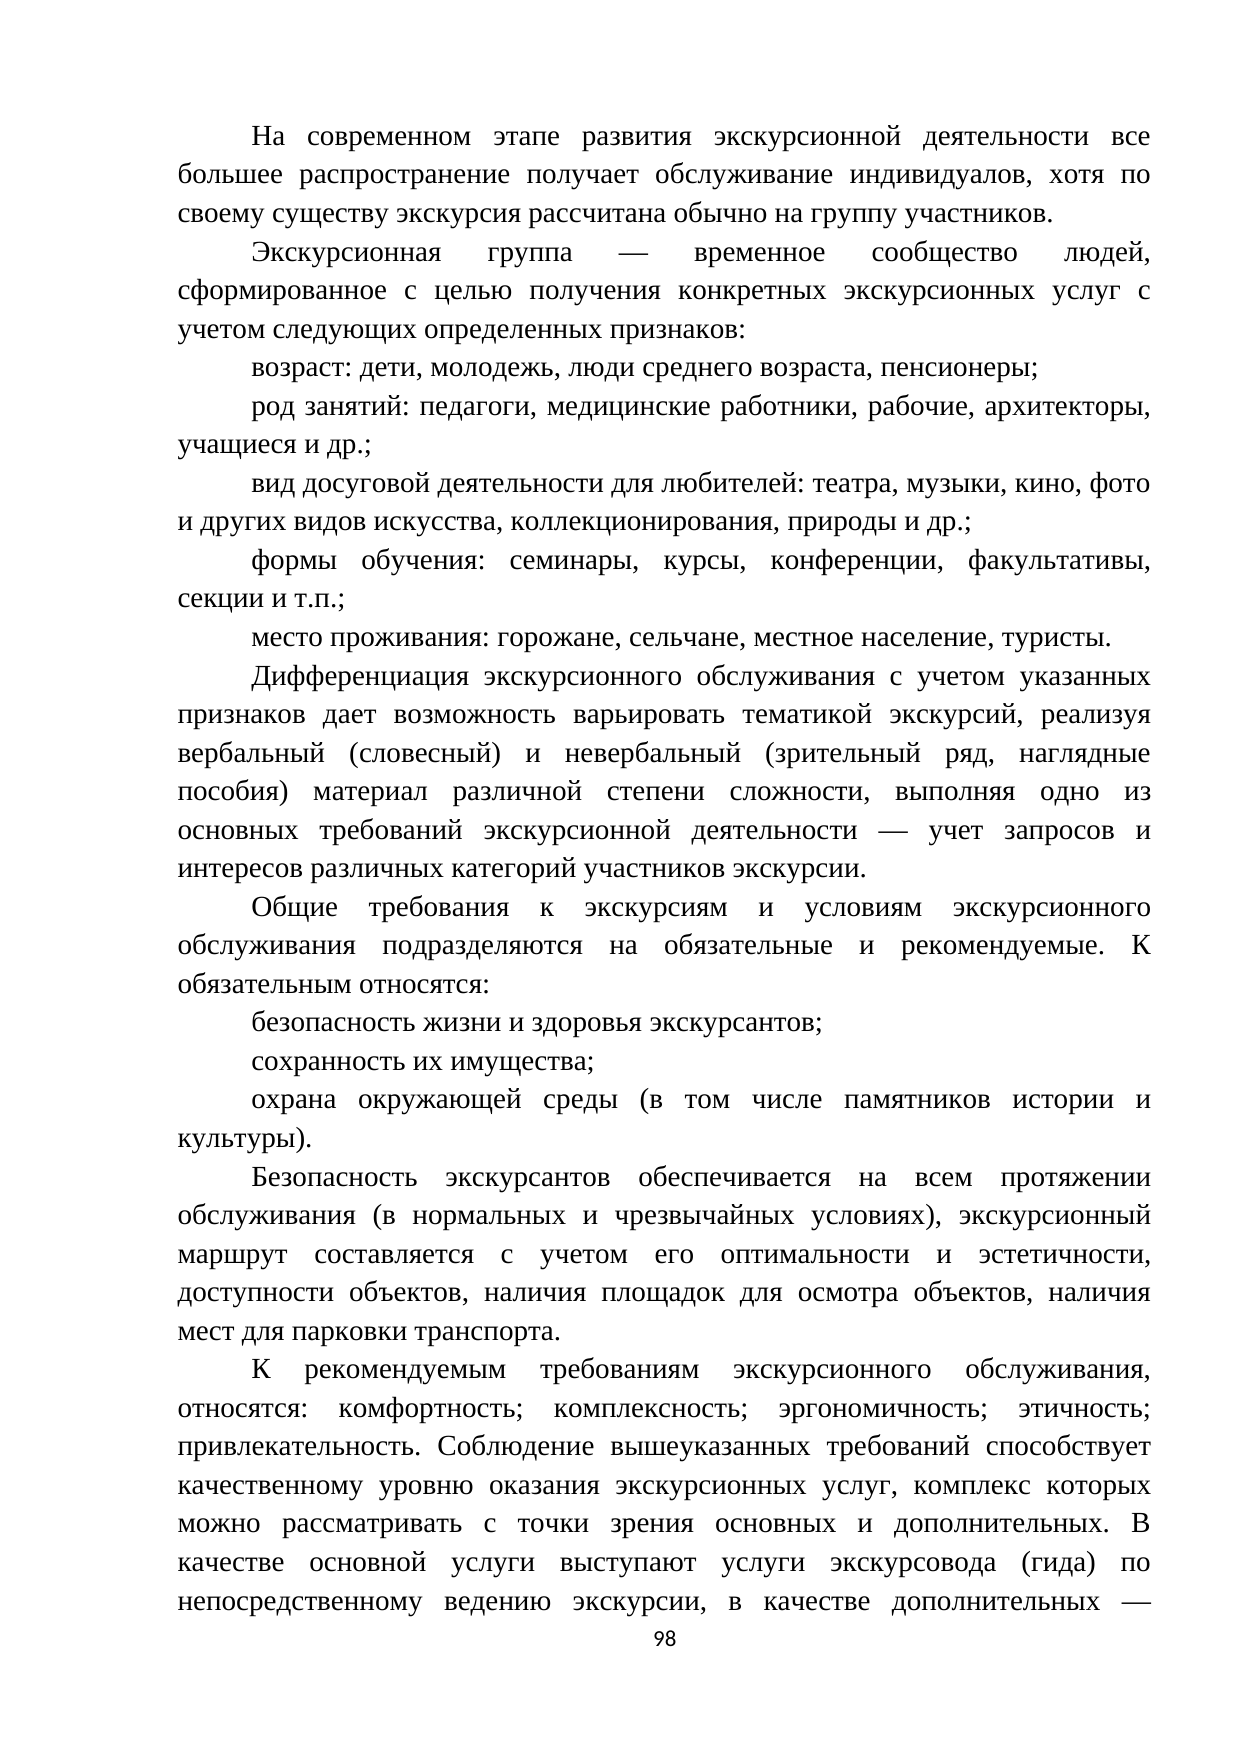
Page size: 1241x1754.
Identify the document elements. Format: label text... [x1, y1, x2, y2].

list формы обучения: семинары, курсы, конференции, факультативы, секции и т.п.; [177, 542, 1152, 614]
list безопасность жизни и здоровья экскурсантов; [177, 1004, 1152, 1038]
list вид досуговой деятельности для любителей: театра, музыки, кино, фото и других видов искусства, коллекционирования, природы и др.; [177, 465, 1152, 537]
list Дифференциация экскурсионного обслуживания с учетом указанных признаков дает возможность варьировать тематикой экскурсий, реализуя вербальный (словесный) и невербальный (зрительный ряд, наглядные пособия) материал различной степени сложности, выполняя одно из основных требований экскурсионной деятельности — учет запросов и интересов различных категорий участников экскурсии. [177, 658, 1152, 884]
list место проживания: горожане, сельчане, местное население, туристы. [177, 619, 1152, 653]
list Экскурсионная группа — временное сообщество людей, сформированное с целью получения конкретных экскурсионных услуг с учетом следующих определенных признаков: [177, 234, 1152, 344]
list Общие требования к экскурсиям и условиям экскурсионного обслуживания подразделяются на обязательные и рекомендуемые. К обязательным относятся: [177, 889, 1152, 999]
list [177, 1351, 1152, 1616]
list сохранность их имущества; [177, 1043, 1152, 1077]
list род занятий: педагоги, медицинские работники, рабочие, архитекторы, учащиеся и др.; [177, 388, 1152, 460]
list охрана окружающей среды (в том числе памятников истории и культуры). [177, 1082, 1152, 1154]
list На современном этапе развития экскурсионной деятельности все большее распространение получает обслуживание индивидуалов, хотя по своему существу экскурсия рассчитана обычно на группу участников. [177, 118, 1152, 229]
list Безопасность экскурсантов обеспечивается на всем протяжении обслуживания (в нормальных и чрезвычайных условиях), экскурсионный маршрут составляется с учетом его оптимальности и эстетичности, доступности объектов, наличия площадок для осмотра объектов, наличия мест для парковки транспорта. [177, 1159, 1152, 1346]
list возраст: дети, молодежь, люди среднего возраста, пенсионеры; [177, 349, 1152, 383]
